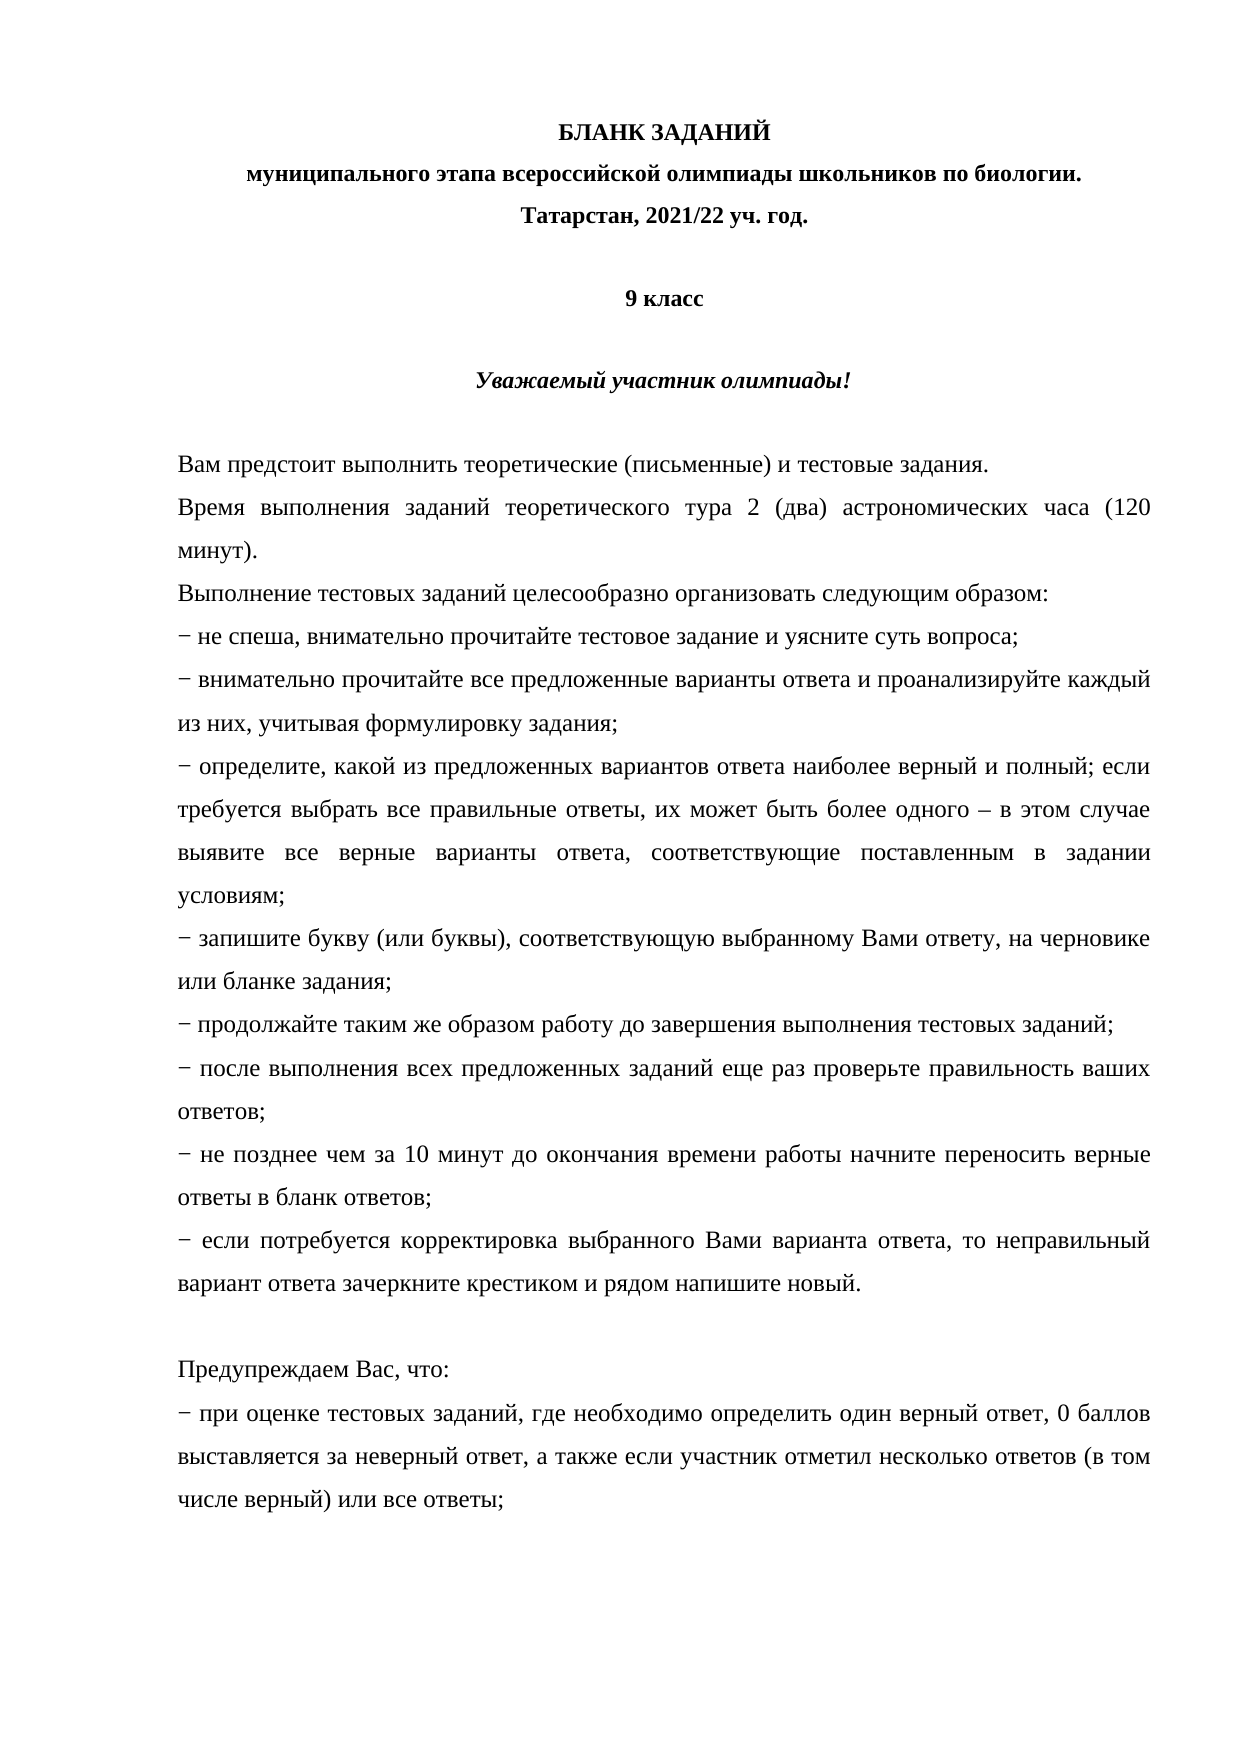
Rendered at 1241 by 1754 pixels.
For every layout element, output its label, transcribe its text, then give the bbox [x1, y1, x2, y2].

text − не спеша, внимательно прочитайте тестовое задание и уясните суть вопроса; [177, 621, 1152, 650]
text Уважаемый участник олимпиады! [177, 366, 1152, 394]
text муниципального этапа всероссийской олимпиады школьников по биологии. [177, 159, 1152, 187]
text − не позднее чем за 10 минут до окончания времени работы начните переносить верные ответы в бланк ответов; [177, 1139, 1152, 1211]
text Вам предстоит выполнить теоретические (письменные) и тестовые задания. [177, 449, 1152, 478]
text − запишите букву (или буквы), соответствующую выбранному Вами ответу, на черновике или бланке задания; [177, 923, 1152, 995]
text − внимательно прочитайте все предложенные варианты ответа и проанализируйте каждый из них, учитывая формулировку задания; [177, 664, 1152, 736]
text Выполнение тестовых заданий целесообразно организовать следующим образом: [177, 578, 1152, 607]
text − при оценке тестовых заданий, где необходимо определить один верный ответ, 0 баллов выставляется за неверный ответ, а также если участник отметил несколько ответов (в том числе верный) или все ответы; [177, 1398, 1152, 1513]
text Время выполнения заданий теоретического тура 2 (два) астрономических часа (120 минут). [177, 492, 1152, 564]
text Татарстан, 2021/22 уч. год. [177, 201, 1152, 228]
text Предупреждаем Вас, что: [177, 1354, 1152, 1383]
text − если потребуется корректировка выбранного Вами варианта ответа, то неправильный вариант ответа зачеркните крестиком и рядом напишите новый. [177, 1225, 1152, 1297]
text − после выполнения всех предложенных заданий еще раз проверьте правильность ваших ответов; [177, 1053, 1152, 1124]
text 9 класс [177, 283, 1152, 311]
text − продолжайте таким же образом работу до завершения выполнения тестовых заданий; [177, 1009, 1152, 1038]
text БЛАНК ЗАДАНИЙ [177, 118, 1152, 146]
text − определите, какой из предложенных вариантов ответа наиболее верный и полный; если требуется выбрать все правильные ответы, их может быть более одного – в этом случае выявите все верные варианты ответа, соответствующие поставленным в задании условиям; [177, 751, 1152, 909]
